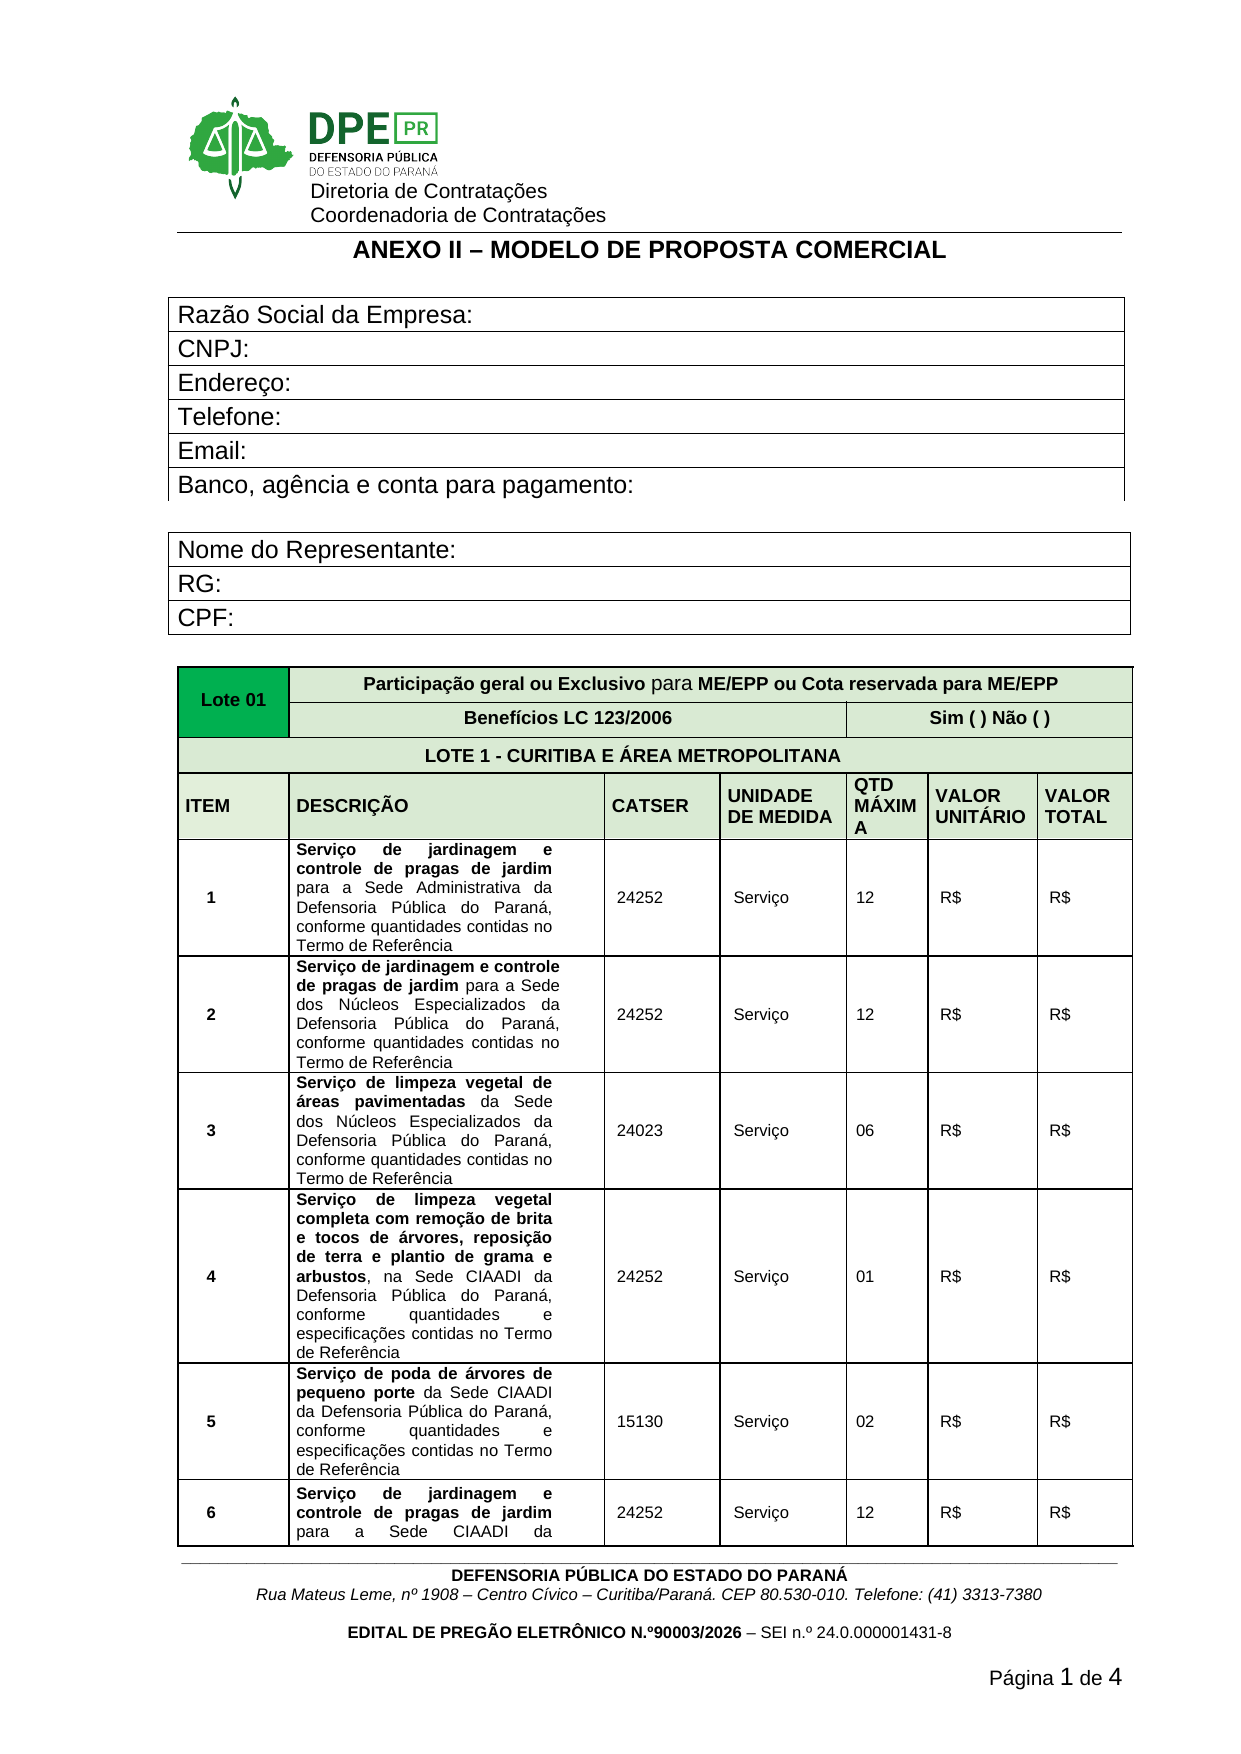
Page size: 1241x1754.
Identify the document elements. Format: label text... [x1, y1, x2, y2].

table_cell VALOR TOTAL [1038, 774, 1132, 838]
table_cell Serviço de limpeza vegetal de áreas pavimentadas da Sede dos Núcleos Especializados da Defensoria Pública do Paraná, conforme quantidades contidas no Termo de Referência [290, 1073, 604, 1188]
table_cell 24252 [605, 957, 719, 1072]
text Banco, agência e conta para pagamento: [169, 468, 1124, 501]
picture [188, 96, 438, 200]
table_cell Sim ( ) Não ( ) [847, 703, 1132, 737]
table_cell 01 [847, 1190, 927, 1362]
table_cell CATSER [605, 774, 719, 838]
table_cell 24252 [605, 1190, 719, 1362]
table_header Lote 01 [179, 668, 288, 737]
text Nome do Representante: [169, 533, 1130, 566]
table_cell Serviço [721, 1364, 846, 1479]
table_cell Serviço de poda de árvores de pequeno porte da Sede CIAADI da Defensoria Pública do Paraná, conforme quantidades e especificações contidas no Termo de Referência [290, 1364, 604, 1479]
text Razão Social da Empresa: [169, 298, 1124, 331]
table_cell Serviço [721, 1480, 846, 1545]
table_cell 6 [179, 1480, 288, 1545]
table_cell ITEM [179, 774, 288, 838]
table_header Participação geral ou Exclusivo para ME/EPP ou Cota reservada para ME/EPP [290, 668, 1132, 701]
table_cell Serviço [721, 1190, 846, 1362]
table_cell Serviço [721, 840, 846, 955]
text CPF: [169, 601, 1130, 634]
table_cell 06 [847, 1073, 927, 1188]
table_cell 24252 [605, 1480, 719, 1545]
table_cell Serviço de limpeza vegetal completa com remoção de brita e tocos de árvores, reposição de terra e plantio de grama e arbustos, na Sede CIAADI da Defensoria Pública do Paraná, conforme quantidades e especificações contidas no Termo de Referência [290, 1190, 604, 1362]
table_cell 4 [179, 1190, 288, 1362]
text Telefone: [169, 400, 1124, 433]
text Email: [169, 434, 1124, 467]
table_cell 5 [179, 1364, 288, 1479]
table_cell Serviço [721, 957, 846, 1072]
table_cell 2 [179, 957, 288, 1072]
table_cell 1 [179, 840, 288, 955]
table_cell R$ [929, 1190, 1037, 1362]
table_cell R$ [929, 840, 1037, 955]
table_cell Benefícios LC 123/2006 [290, 703, 846, 737]
table_cell LOTE 1 - CURITIBA E ÁREA METROPOLITANA [179, 738, 1132, 772]
table_cell R$ [1038, 1073, 1132, 1188]
table_cell 24023 [605, 1073, 719, 1188]
table_cell Serviço [721, 1073, 846, 1188]
table_cell 12 [847, 1480, 927, 1545]
text Endereço: [169, 366, 1124, 399]
text CNPJ: [169, 332, 1124, 365]
table_cell R$ [1038, 957, 1132, 1072]
table_cell 02 [847, 1364, 927, 1479]
table_cell R$ [929, 1073, 1037, 1188]
table_cell DESCRIÇÃO [290, 774, 604, 838]
text RG: [169, 567, 1130, 600]
table_cell R$ [1038, 840, 1132, 955]
table_cell QTD MÁXIMA [847, 774, 927, 838]
table_cell 3 [179, 1073, 288, 1188]
text ANEXO II – MODELO DE PROPOSTA COMERCIAL [177, 235, 1122, 264]
table_cell R$ [929, 957, 1037, 1072]
table_cell Serviço de jardinagem e controle de pragas de jardim para a Sede Administrativa da Defensoria Pública do Paraná, conforme quantidades contidas no Termo de Referência [290, 840, 604, 955]
table_cell 15130 [605, 1364, 719, 1479]
table_cell VALOR UNITÁRIO [929, 774, 1037, 838]
table_cell R$ [929, 1480, 1037, 1545]
table_cell R$ [929, 1364, 1037, 1479]
table_cell Serviço de jardinagem e controle de pragas de jardim para a Sede dos Núcleos Especializados da Defensoria Pública do Paraná, conforme quantidades contidas no Termo de Referência [290, 957, 604, 1072]
table_cell R$ [1038, 1190, 1132, 1362]
table_cell R$ [1038, 1480, 1132, 1545]
table_cell 12 [847, 957, 927, 1072]
table_cell 12 [847, 840, 927, 955]
table_cell UNIDADE DE MEDIDA [721, 774, 846, 838]
table_cell R$ [1038, 1364, 1132, 1479]
table_cell 24252 [605, 840, 719, 955]
